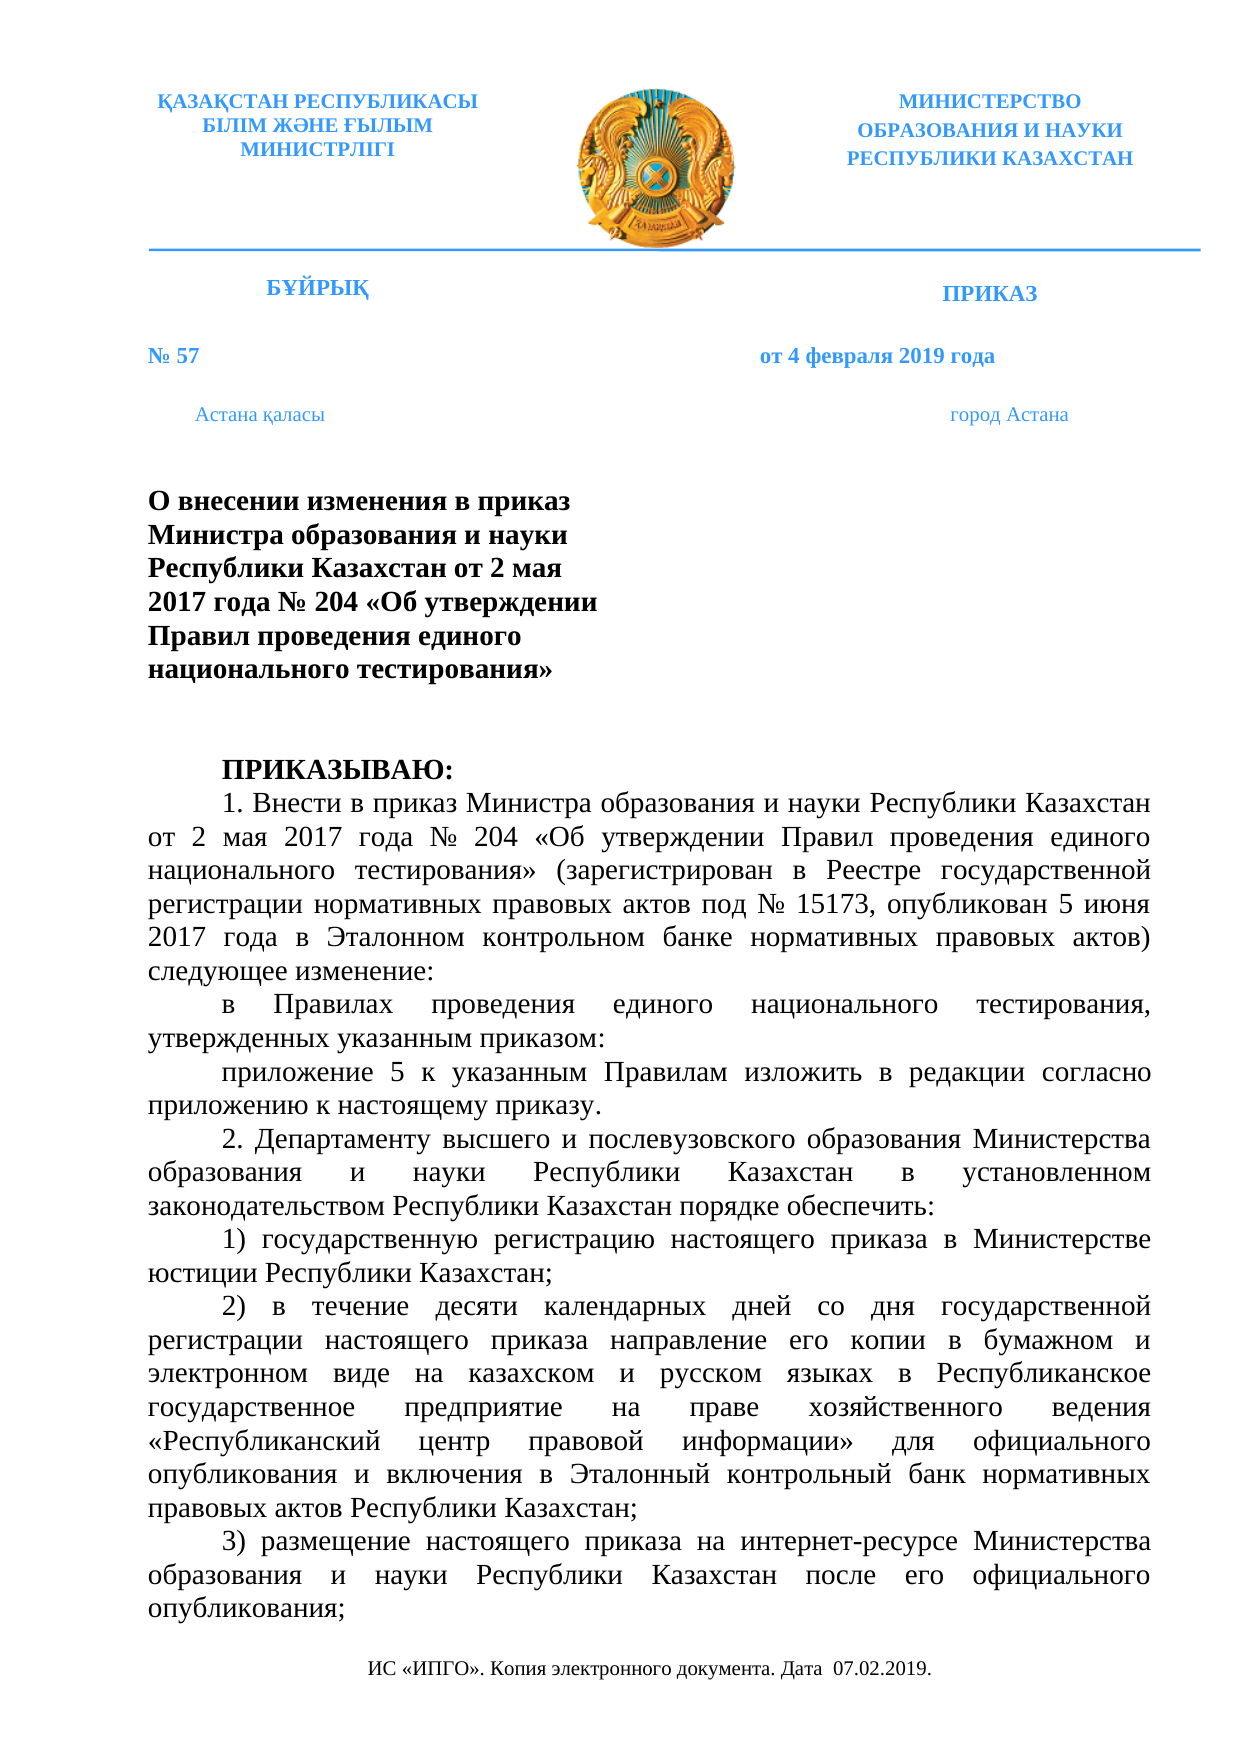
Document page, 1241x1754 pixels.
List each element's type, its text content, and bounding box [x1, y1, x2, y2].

text Астана қаласы город Астана [148, 402, 1152, 426]
text ПРИКАЗЫВАЮ: [148, 752, 1152, 785]
text 2017 года № 204 «Об утверждении [148, 584, 1152, 618]
text Республики Казахстан от 2 мая [148, 551, 1152, 584]
text приложение 5 к указанным Правилам изложить в редакции согласно приложению к настоящему приказу. [148, 1054, 1152, 1121]
picture [576, 88, 738, 248]
text в Правилах проведения единого национального тестирования, утвержденных указанным приказом: [148, 987, 1152, 1054]
text 2) в течение десяти календарных дней со дня государственной регистрации настоящего приказа направление его копии в бумажном и электронном виде на казахском и русском языках в Республиканское государственное предприятие на праве хозяйственного ведения «Республиканский центр правовой информации» для официального опубликования и включения в Эталонный контрольный банк нормативных правовых актов Республики Казахстан; [148, 1288, 1152, 1523]
text 3) размещение настоящего приказа на интернет-ресурсе Министерства образования и науки Республики Казахстан после его официального опубликования; [148, 1523, 1152, 1624]
text 1. Внести в приказ Министра образования и науки Республики Казахстан от 2 мая 2017 года № 204 «Об утверждении Правил проведения единого национального тестирования» (зарегистрирован в Реестре государственной регистрации нормативных правовых актов под № 15173, опубликован 5 июня 2017 года в Эталонном контрольном банке нормативных правовых актов) следующее изменение: [148, 785, 1152, 987]
text О внесении изменения в приказ [148, 483, 1152, 517]
text 2. Департаменту высшего и послевузовского образования Министерства образования и науки Республики Казахстан в установленном законодательством Республики Казахстан порядке обеспечить: [148, 1121, 1152, 1221]
text национального тестирования» [148, 651, 1152, 685]
text Правил проведения единого [148, 618, 1152, 651]
text Министра образования и науки [148, 517, 1152, 551]
text 1) государственную регистрацию настоящего приказа в Министерстве юстиции Республики Казахстан; [148, 1221, 1152, 1288]
